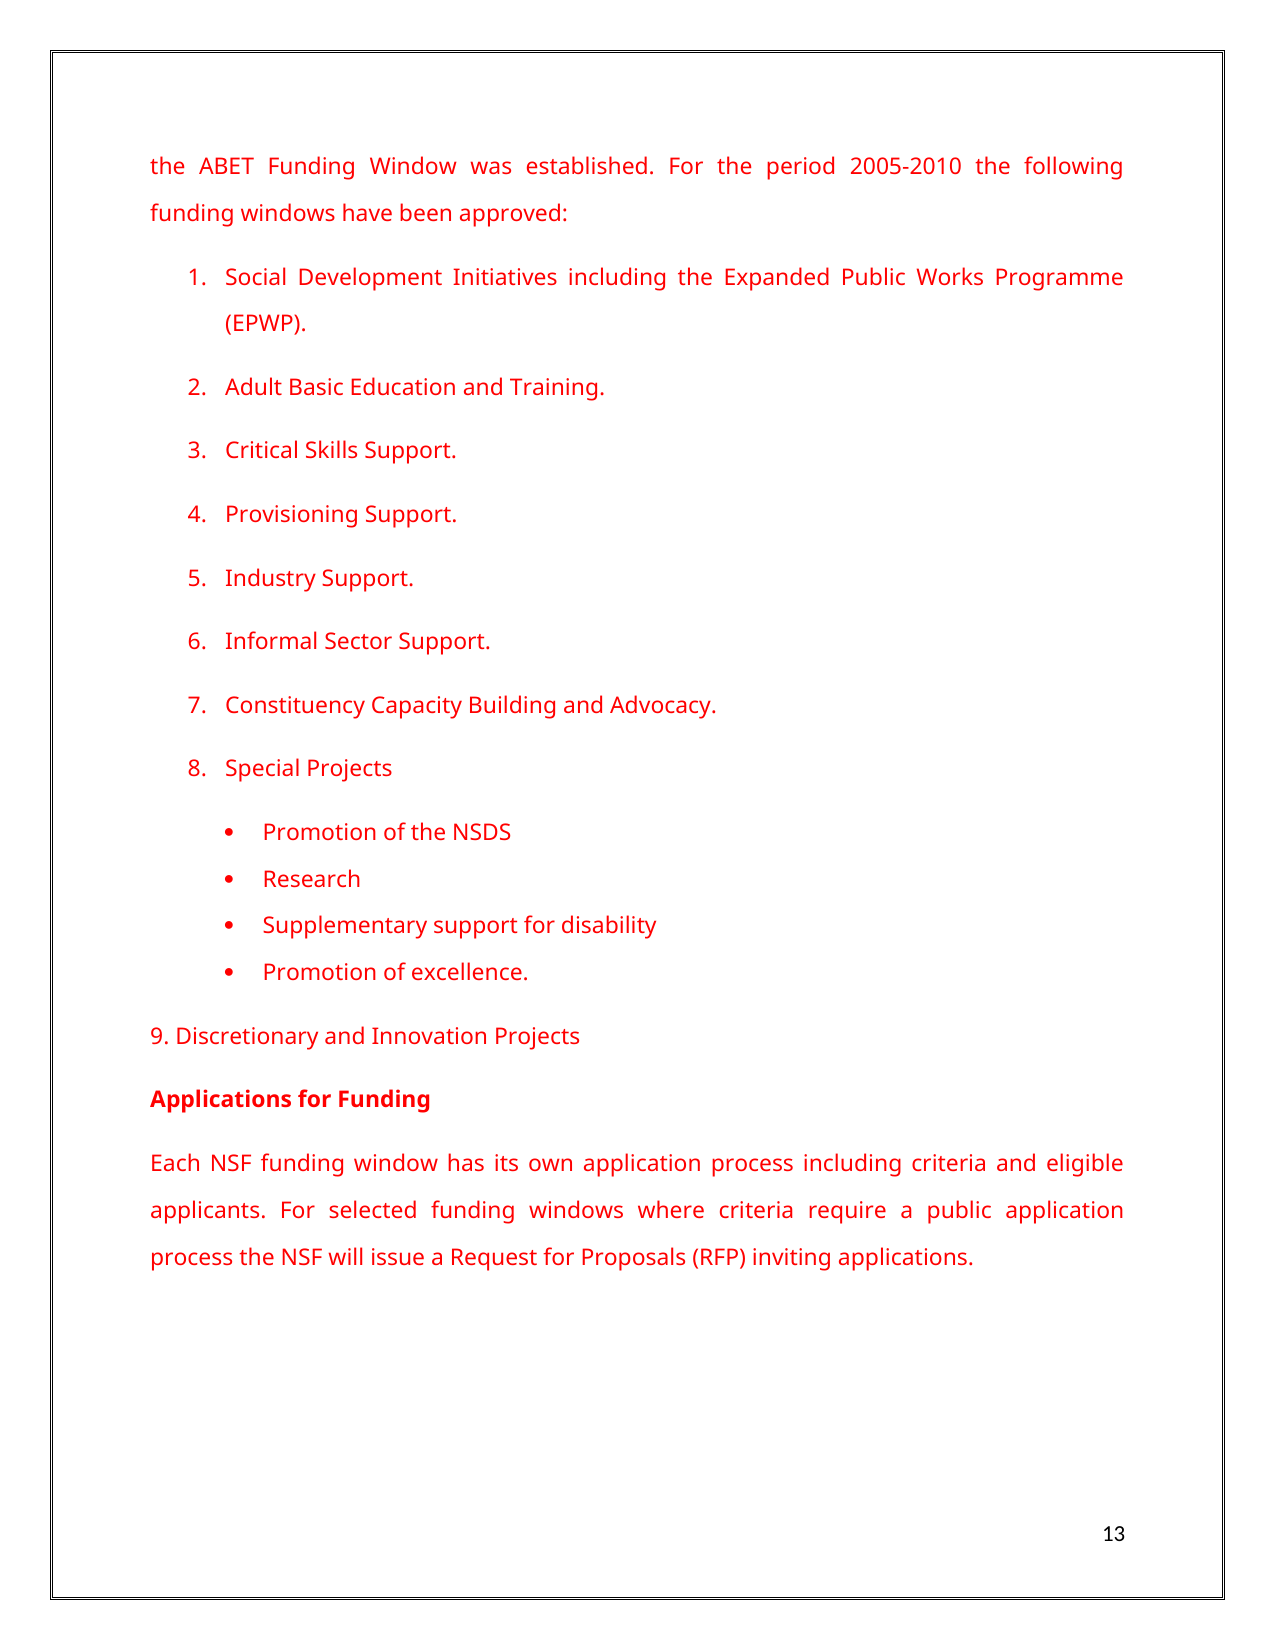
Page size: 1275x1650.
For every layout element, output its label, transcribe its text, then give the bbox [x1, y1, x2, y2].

list Special Projects [187, 752, 1125, 783]
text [150, 150, 1125, 228]
list Supplementary support for disability [225, 909, 1125, 941]
text Applications for Funding [150, 1083, 1125, 1114]
text Each NSF funding window has its own application process including criteria and eligible applicants. For selected funding windows where criteria require a public application process the NSF will issue a Request for Proposals (RFP) inviting applications. [150, 1147, 1125, 1272]
list Research [225, 862, 1125, 894]
list Social Development Initiatives including the Expanded Public Works Programme (EPWP). [187, 260, 1125, 338]
list Industry Support. [187, 561, 1125, 593]
list Provisioning Support. [187, 498, 1125, 529]
list Critical Skills Support. [187, 434, 1125, 466]
list Adult Basic Education and Training. [187, 371, 1125, 402]
list Informal Sector Support. [187, 625, 1125, 656]
list Promotion of excellence. [225, 956, 1125, 987]
list Promotion of the NSDS [225, 816, 1125, 847]
text 9. Discretionary and Innovation Projects [150, 1020, 1125, 1051]
list Constituency Capacity Building and Advocacy. [187, 688, 1125, 720]
